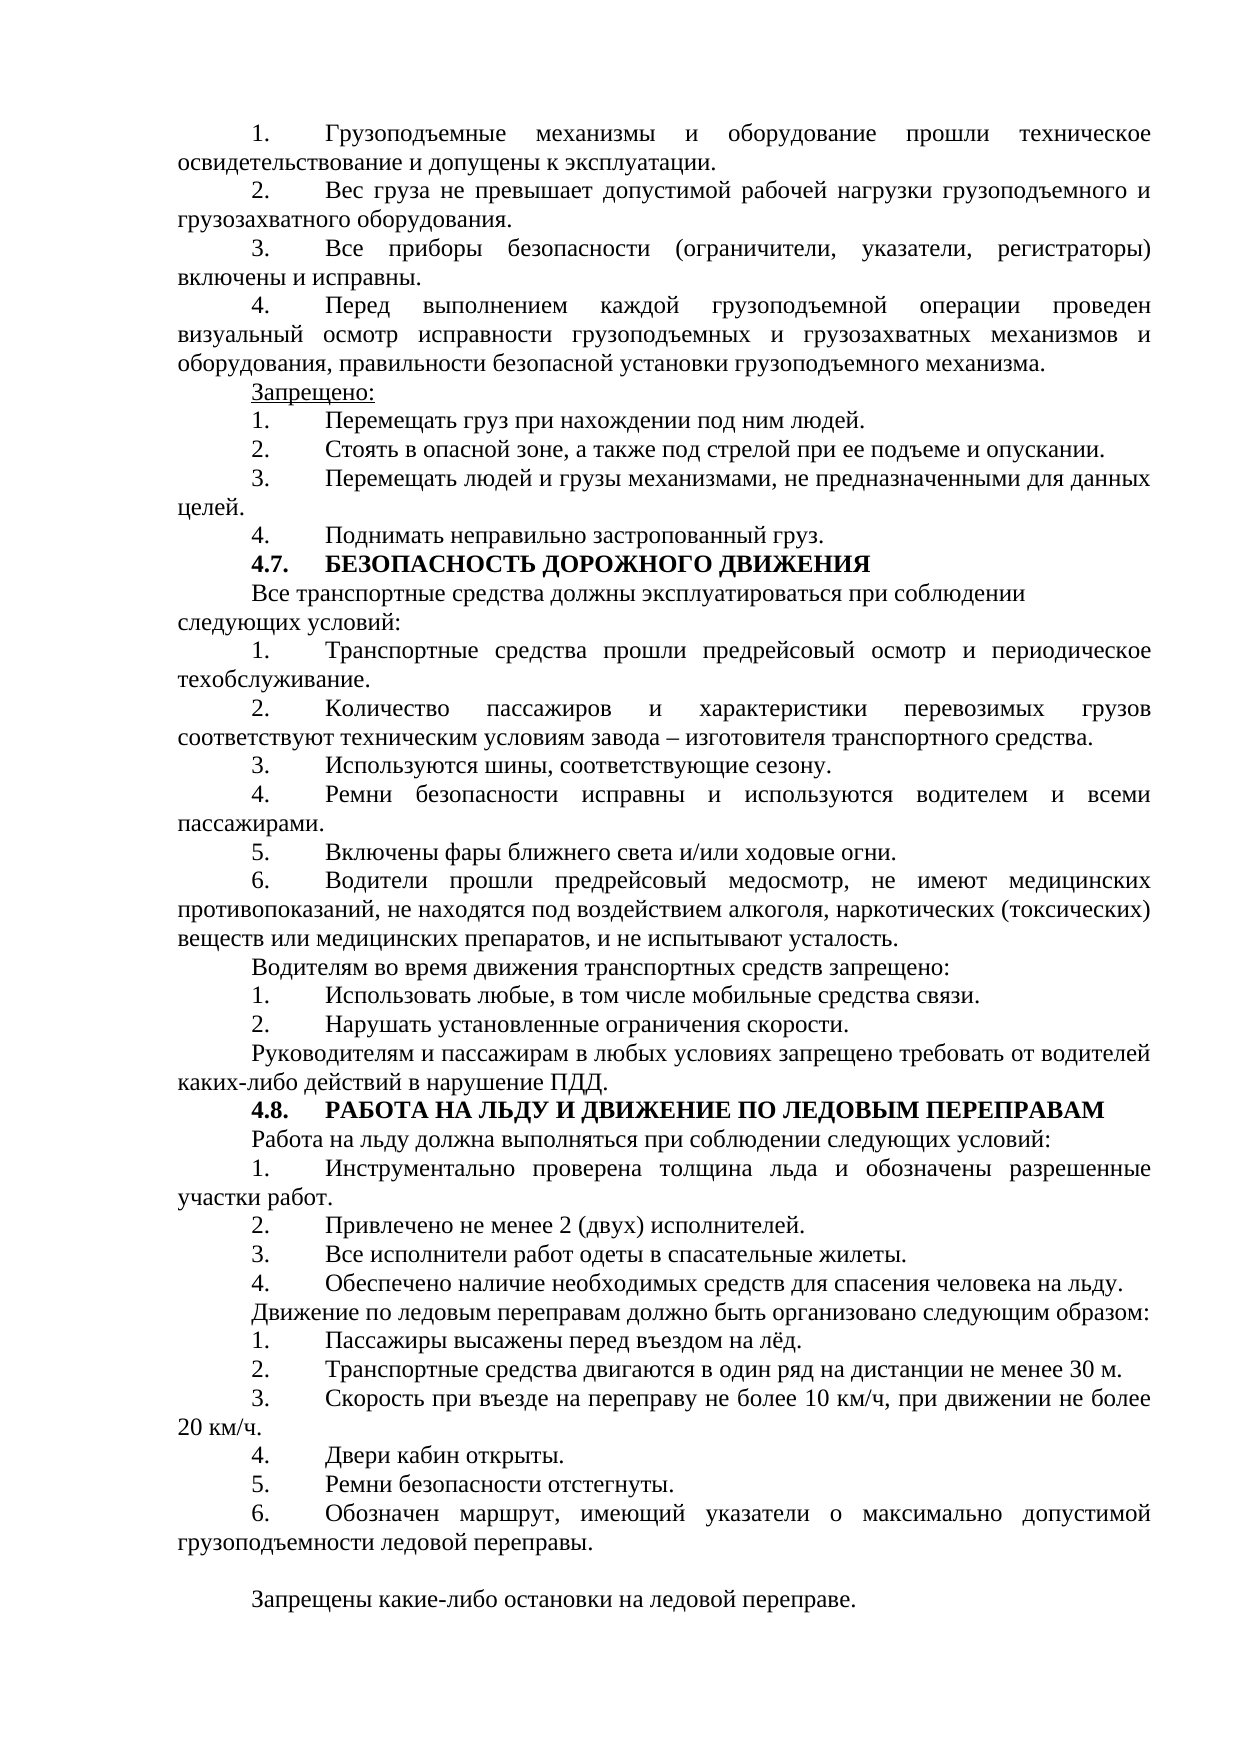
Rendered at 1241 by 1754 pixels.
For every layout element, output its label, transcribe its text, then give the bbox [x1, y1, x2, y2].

list Транспортные средства прошли предрейсовый осмотр и периодическое техобслуживание. [177, 636, 1152, 693]
list Пассажиры высажены перед въездом на лёд. [177, 1326, 1152, 1354]
list Перемещать груз при нахождении под ним людей. [177, 406, 1152, 434]
list Поднимать неправильно застропованный груз. [177, 521, 1152, 549]
list Ремни безопасности отстегнуты. [177, 1469, 1152, 1498]
list Нарушать установленные ограничения скорости. [177, 1009, 1152, 1038]
text Работа на льду должна выполняться при соблюдении следующих условий: [177, 1124, 1152, 1153]
text Все транспортные средства должны эксплуатироваться при соблюдении следующих условий: [177, 578, 1152, 636]
list Привлечено не менее 2 (двух) исполнителей. [177, 1211, 1152, 1239]
text Запрещено: [177, 377, 1152, 406]
text 4.8. РАБОТА НА ЛЬДУ И ДВИЖЕНИЕ ПО ЛЕДОВЫМ ПЕРЕПРАВАМ [177, 1096, 1152, 1124]
text Водителям во время движения транспортных средств запрещено: [177, 952, 1152, 981]
list Все приборы безопасности (ограничители, указатели, регистраторы) включены и исправны. [177, 233, 1152, 291]
list Использовать любые, в том числе мобильные средства связи. [177, 981, 1152, 1009]
list Все исполнители работ одеты в спасательные жилеты. [177, 1239, 1152, 1268]
list Стоять в опасной зоне, а также под стрелой при ее подъеме и опускании. [177, 434, 1152, 463]
list Ремни безопасности исправны и используются водителем и всеми пассажирами. [177, 779, 1152, 837]
list Водители прошли предрейсовый медосмотр, не имеют медицинских противопоказаний, не находятся под воздействием алкоголя, наркотических (токсических) веществ или медицинских препаратов, и не испытывают усталость. [177, 866, 1152, 952]
list Перемещать людей и грузы механизмами, не предназначенными для данных целей. [177, 463, 1152, 521]
list Количество пассажиров и характеристики перевозимых грузов соответствуют техническим условиям завода – изготовителя транспортного средства. [177, 693, 1152, 751]
text Руководителям и пассажирам в любых условиях запрещено требовать от водителей каких-либо действий в нарушение ПДД. [177, 1038, 1152, 1096]
list Обозначен маршрут, имеющий указатели о максимально допустимой грузоподъемности ледовой переправы. [177, 1498, 1152, 1556]
list Транспортные средства двигаются в один ряд на дистанции не менее 30 м. [177, 1354, 1152, 1383]
list Включены фары ближнего света и/или ходовые огни. [177, 837, 1152, 866]
list Инструментально проверена толщина льда и обозначены разрешенные участки работ. [177, 1153, 1152, 1211]
list Грузоподъемные механизмы и оборудование прошли техническое освидетельствование и допущены к эксплуатации. [177, 118, 1152, 176]
list БЕЗОПАСНОСТЬ ДОРОЖНОГО ДВИЖЕНИЯ [177, 549, 1152, 578]
list Вес груза не превышает допустимой рабочей нагрузки грузоподъемного и грузозахватного оборудования. [177, 176, 1152, 233]
list Используются шины, соответствующие сезону. [177, 751, 1152, 779]
list Перед выполнением каждой грузоподъемной операции проведен визуальный осмотр исправности грузоподъемных и грузозахватных механизмов и оборудования, правильности безопасной установки грузоподъемного механизма. [177, 291, 1152, 377]
text Запрещены какие-либо остановки на ледовой переправе. [177, 1584, 1152, 1613]
list Обеспечено наличие необходимых средств для спасения человека на льду. [177, 1268, 1152, 1297]
text Движение по ледовым переправам должно быть организовано следующим образом: [177, 1297, 1152, 1326]
list Скорость при въезде на переправу не более 10 км/ч, при движении не более 20 км/ч. [177, 1383, 1152, 1441]
list Двери кабин открыты. [177, 1441, 1152, 1469]
